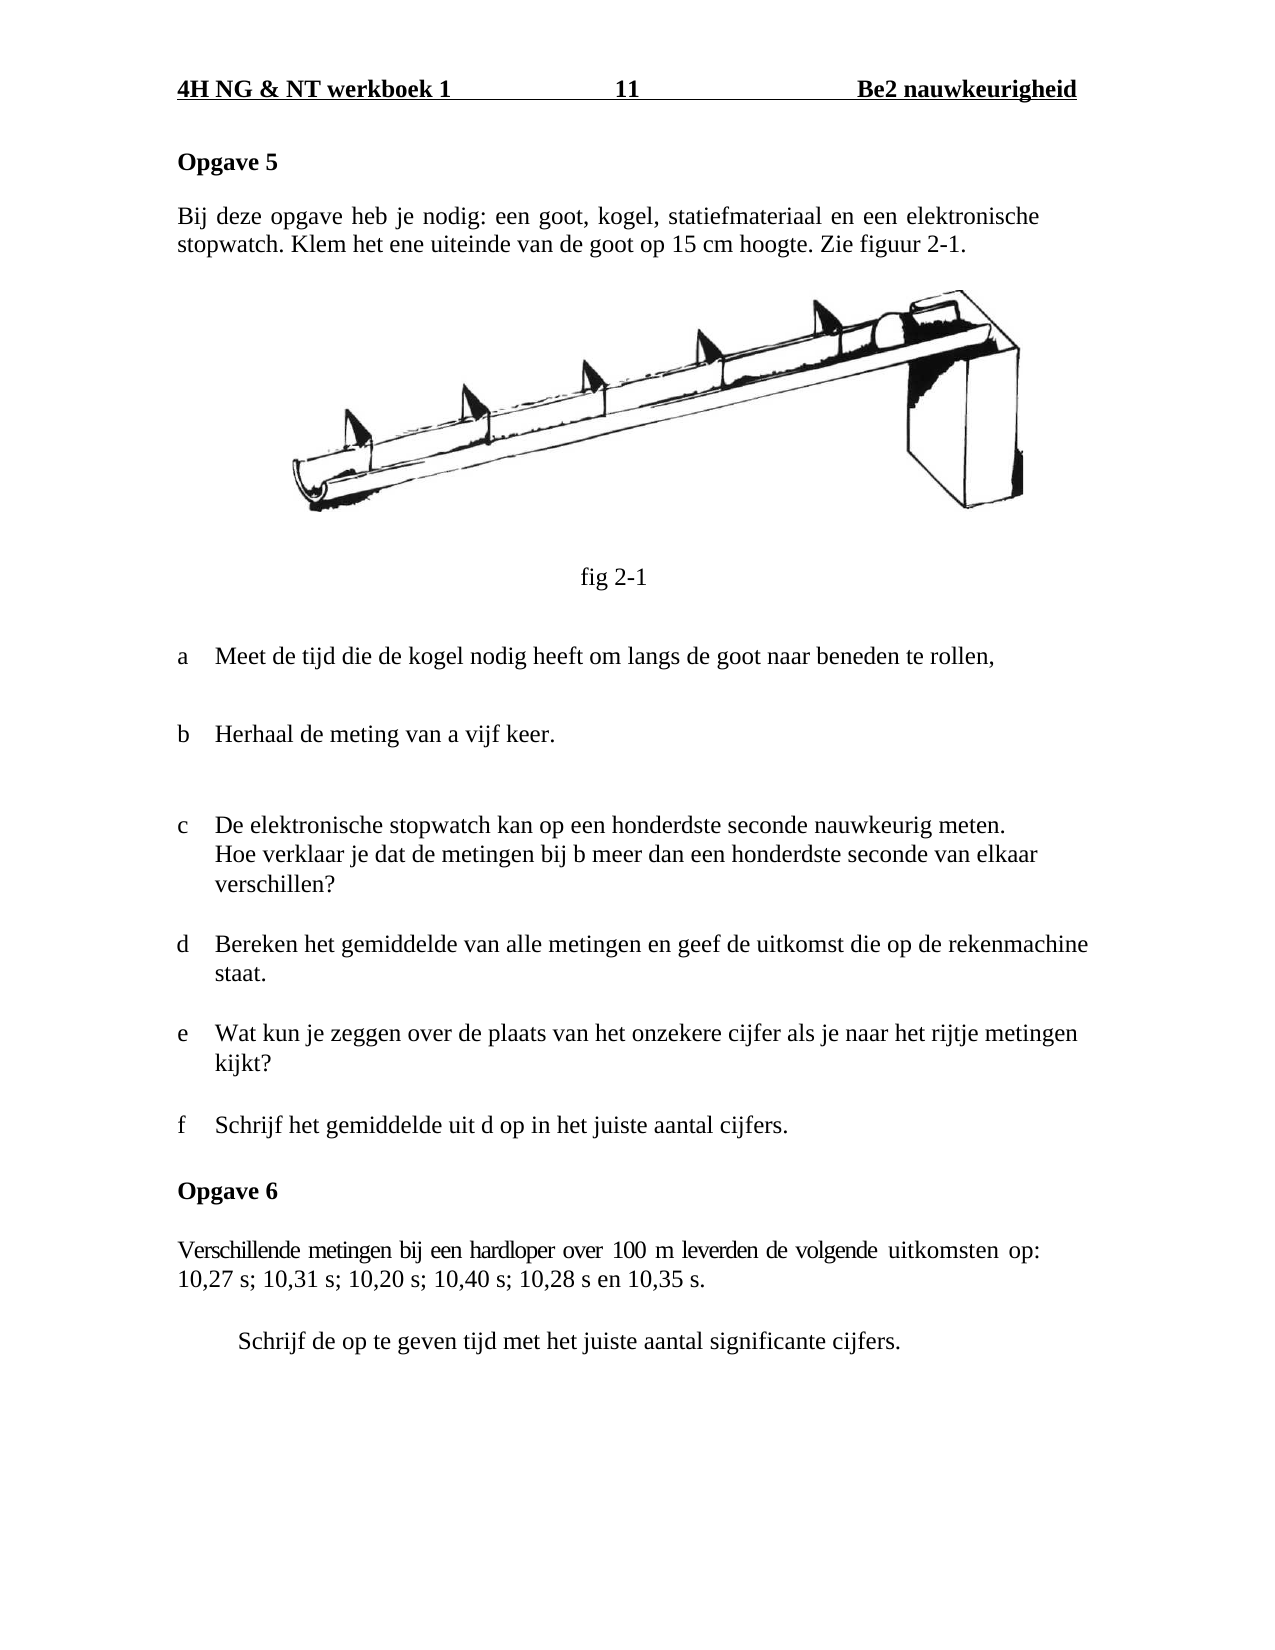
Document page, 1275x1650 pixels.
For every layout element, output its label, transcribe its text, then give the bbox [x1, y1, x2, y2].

text b Herhaal de meting van a vijf keer. [177, 719, 1041, 748]
text Schrijf de op te geven tijd met het juiste aantal significante cijfers. [238, 1326, 1041, 1355]
text fig 2-1 [177, 308, 1041, 591]
text f Schrijf het gemiddelde uit d op in het juiste aantal cijfers. [177, 1110, 1041, 1139]
text e Wat kun je zeggen over de plaats van het onzekere cijfer als je naar het rijtje metingen kijkt? [177, 1018, 1086, 1077]
text a Meet de tijd die de kogel nodig heeft om langs de goot naar beneden te rollen, [177, 641, 1041, 669]
text Opgave 6 [177, 1176, 1041, 1205]
text d Bereken het gemiddelde van alle metingen en geef de uitkomst die op de rekenmachine staat. [176, 930, 1124, 988]
text Verschillende metingen bij een hardloper over 100 m leverden de volgende uitkomsten op: 10,27 s; 10,31 s; 10,20 s; 10,40 s; 10,28 s en 10,35 s. [177, 1234, 1041, 1293]
text c De elektronische stopwatch kan op een honderdste seconde nauwkeurig meten. Hoe verklaar je dat de metingen bij b meer dan een honderdste seconde van elkaar verschillen? [177, 810, 1041, 898]
text Opgave 5 [177, 147, 1002, 176]
text Bij deze opgave heb je nodig: een goot, kogel, statiefmateriaal en een elektronische stopwatch. Klem het ene uiteinde van de goot op 15 cm hoogte. Zie figuur 2-1. [177, 201, 1041, 258]
